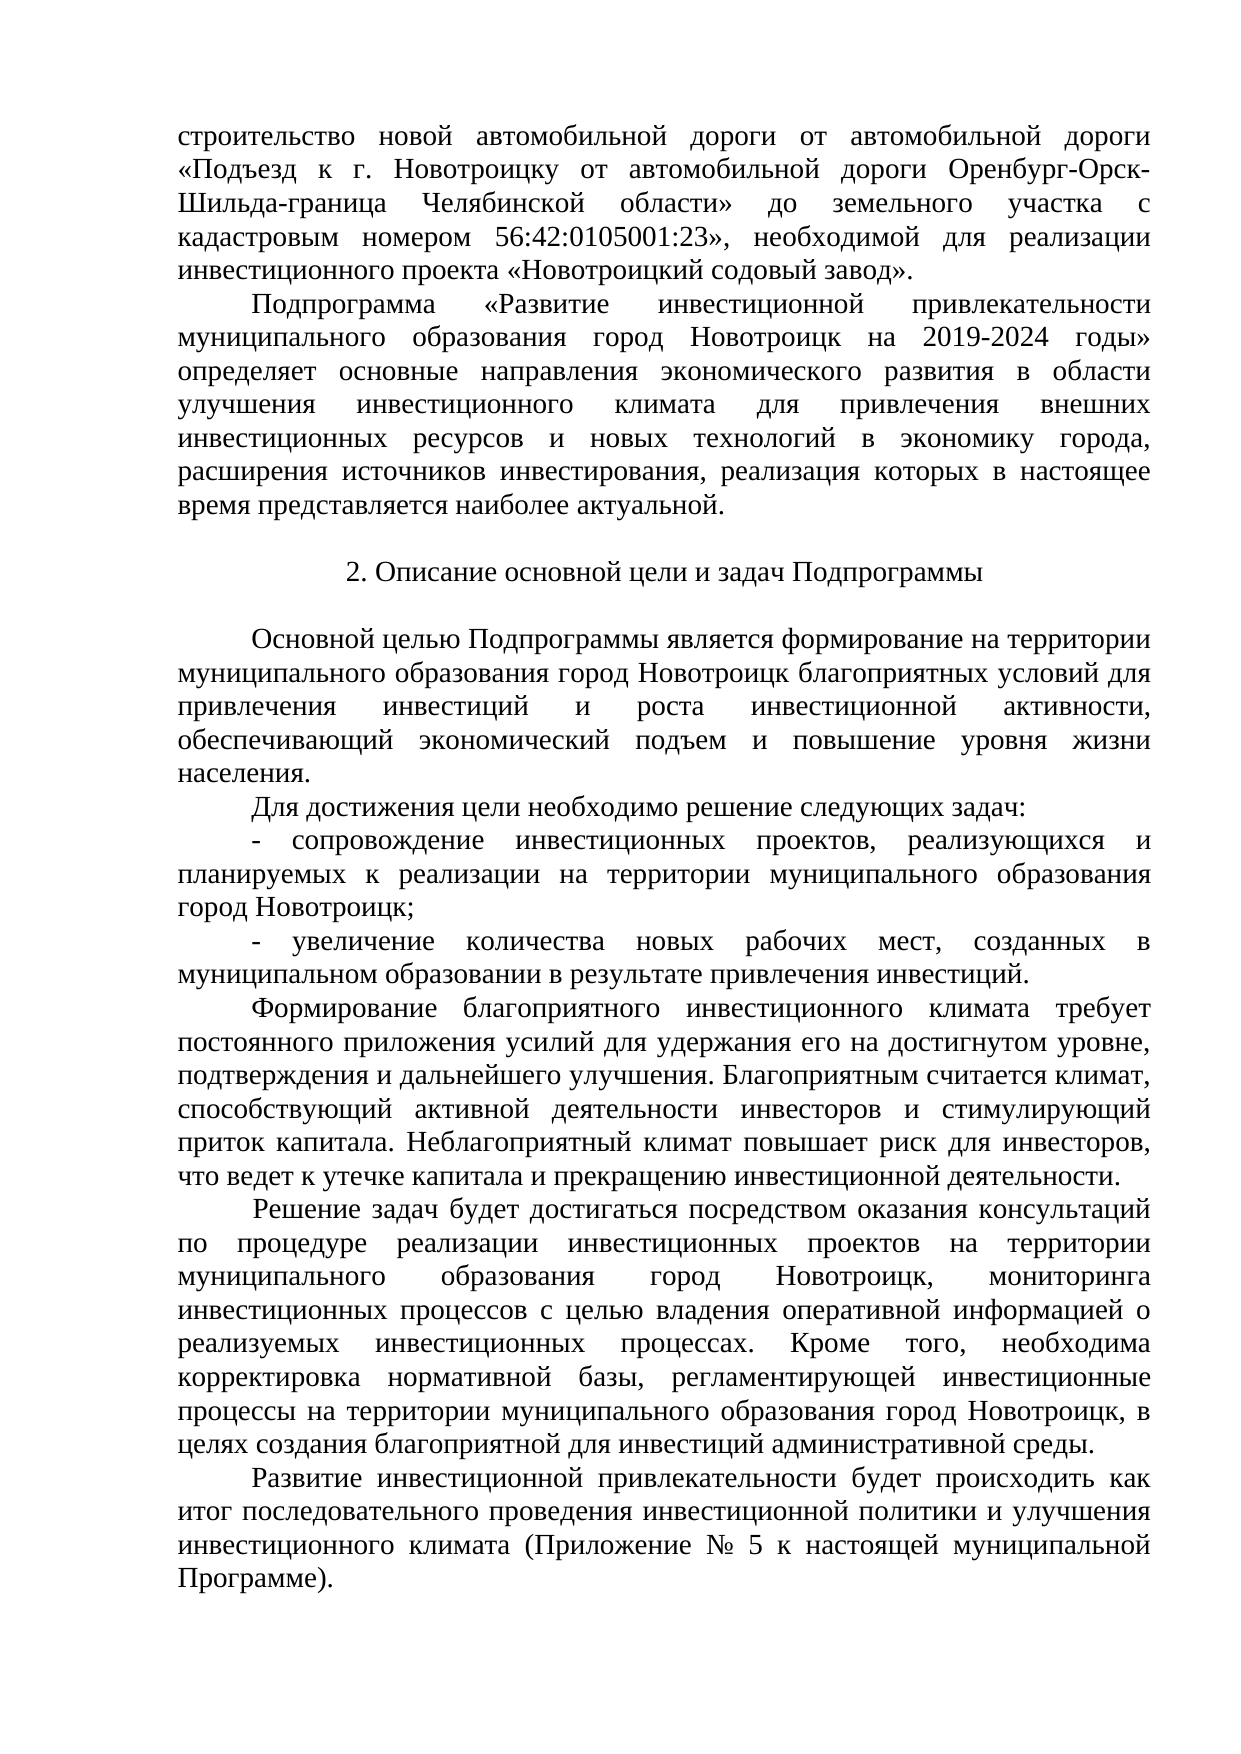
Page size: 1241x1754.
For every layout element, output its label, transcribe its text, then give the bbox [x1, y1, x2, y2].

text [177, 118, 1152, 286]
text Основной целью Подпрограммы является формирование на территории муниципального образования город Новотроицк благоприятных условий для привлечения инвестиций и роста инвестиционной активности, обеспечивающий экономический подъем и повышение уровня жизни населения. [177, 621, 1152, 789]
text Решение задач будет достигаться посредством оказания консультаций по процедуре реализации инвестиционных проектов на территории муниципального образования город Новотроицк, мониторинга инвестиционных процессов с целью владения оперативной информацией о реализуемых инвестиционных процессах. Кроме того, необходима корректировка нормативной базы, регламентирующей инвестиционные процессы на территории муниципального образования город Новотроицк, в целях создания благоприятной для инвестиций административной среды. [177, 1191, 1152, 1460]
text 2. Описание основной цели и задач Подпрограммы [177, 554, 1152, 588]
text Для достижения цели необходимо решение следующих задач: [177, 789, 1152, 822]
text Подпрограмма «Развитие инвестиционной привлекательности муниципального образования город Новотроицк на 2019-2024 годы» определяет основные направления экономического развития в области улучшения инвестиционного климата для привлечения внешних инвестиционных ресурсов и новых технологий в экономику города, расширения источников инвестирования, реализация которых в настоящее время представляется наиболее актуальной. [177, 286, 1152, 521]
text - увеличение количества новых рабочих мест, созданных в муниципальном образовании в результате привлечения инвестиций. [177, 923, 1152, 990]
text - сопровождение инвестиционных проектов, реализующихся и планируемых к реализации на территории муниципального образования город Новотроицк; [177, 822, 1152, 923]
text Развитие инвестиционной привлекательности будет происходить как итог последовательного проведения инвестиционной политики и улучшения инвестиционного климата (Приложение № 5 к настоящей муниципальной Программе). [177, 1460, 1152, 1594]
text Формирование благоприятного инвестиционного климата требует постоянного приложения усилий для удержания его на достигнутом уровне, подтверждения и дальнейшего улучшения. Благоприятным считается климат, способствующий активной деятельности инвесторов и стимулирующий приток капитала. Неблагоприятный климат повышает риск для инвесторов, что ведет к утечке капитала и прекращению инвестиционной деятельности. [177, 990, 1152, 1191]
